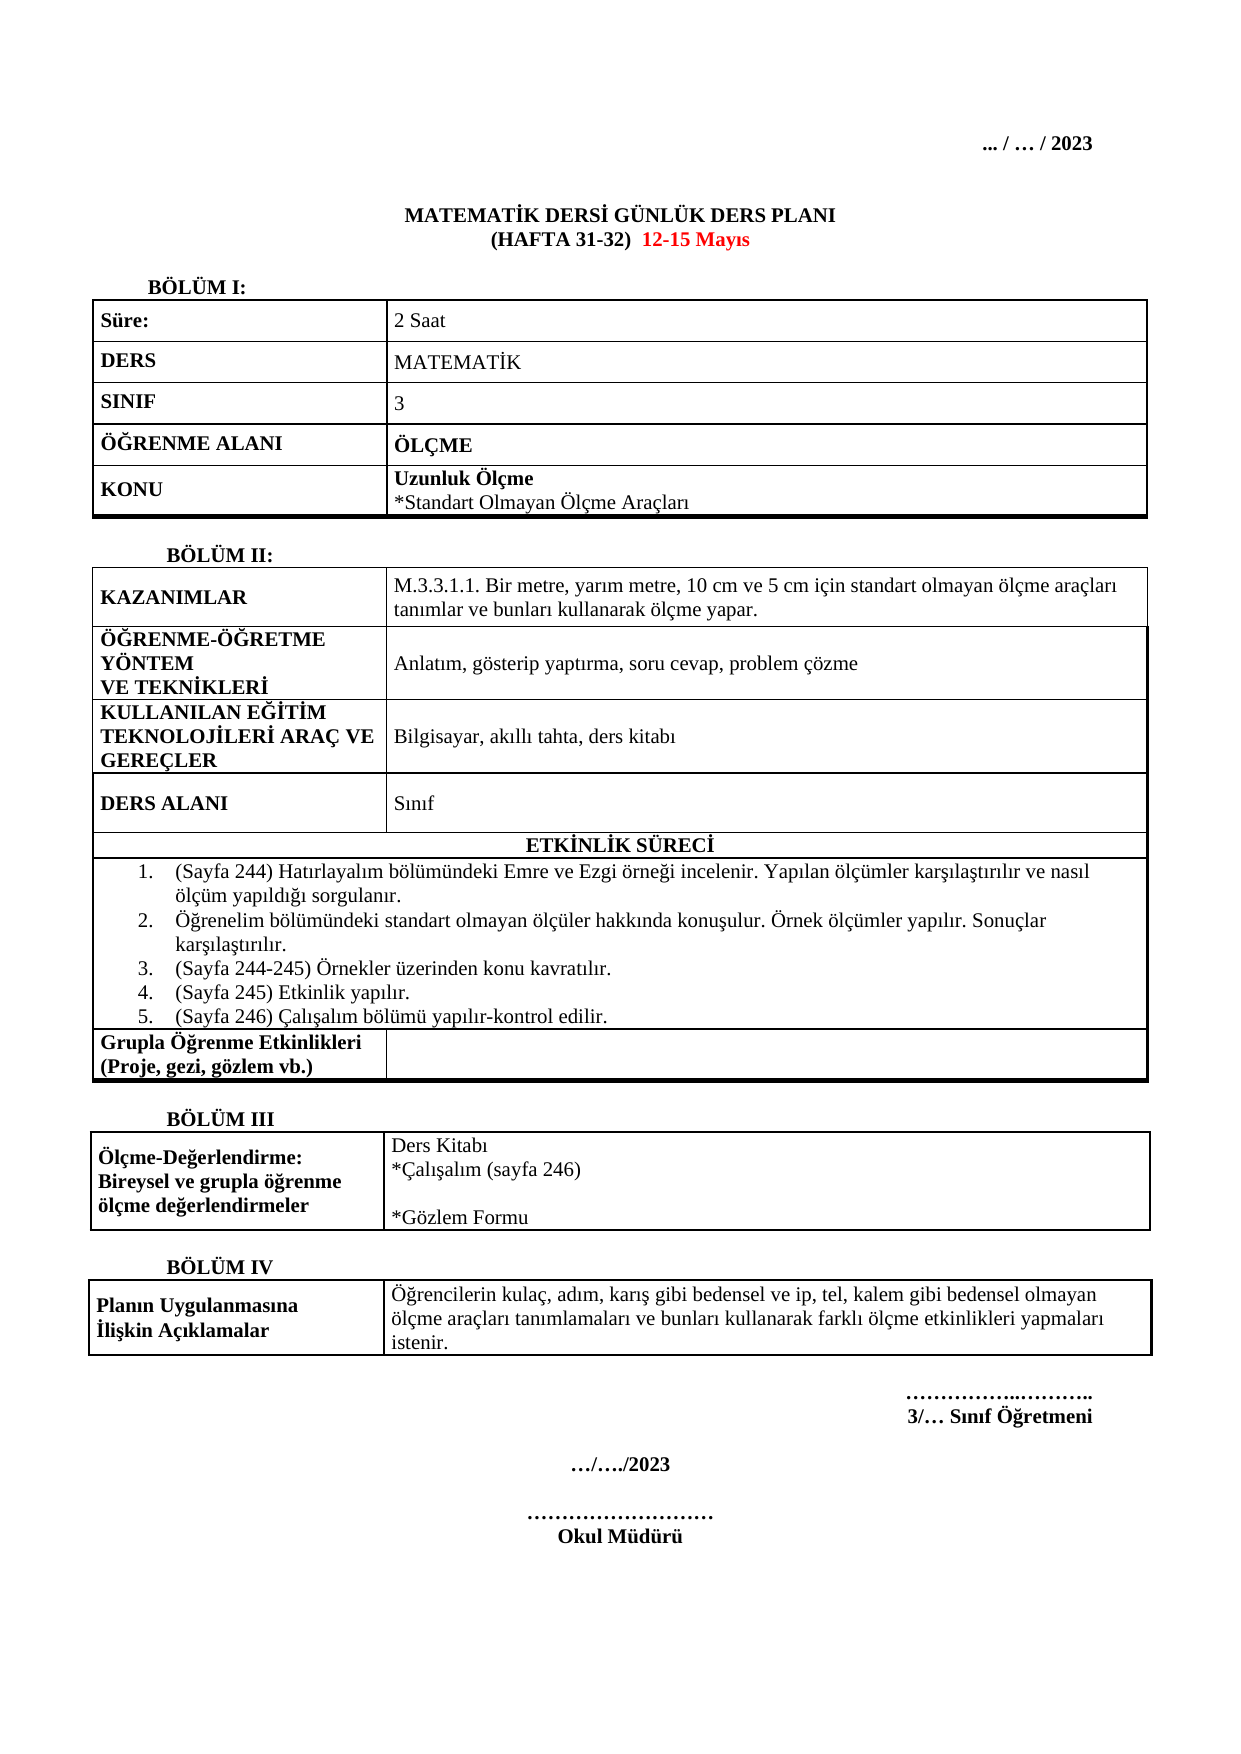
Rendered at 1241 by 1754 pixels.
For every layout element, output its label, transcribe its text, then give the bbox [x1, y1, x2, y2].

table_header Süre: [94, 301, 386, 341]
table_cell (Sayfa 244) Hatırlayalım bölümündeki Emre ve Ezgi örneği incelenir. Yapılan ölçümler karşılaştırılır ve nasıl ölçüm yapıldığı sorgulanır. Öğrenelim bölümündeki standart olmayan ölçüler hakkında konuşulur. Örnek ölçümler yapılır. Sonuçlar karşılaştırılır. (Sayfa 244-245) Örnekler üzerinden konu kavratılır. (Sayfa 245) Etkinlik yapılır. (Sayfa 246) Çalışalım bölümü yapılır-kontrol edilir. [94, 859, 1146, 1028]
table_cell ETKİNLİK SÜRECİ [94, 833, 1146, 857]
table_cell DERS [94, 342, 386, 382]
table_header KAZANIMLAR [93, 568, 386, 626]
table_header Ölçme-Değerlendirme: Bireysel ve grupla öğrenme ölçme değerlendirmeler [92, 1133, 383, 1229]
table_cell Uzunluk Ölçme *Standart Olmayan Ölçme Araçları [388, 466, 1146, 514]
table_cell DERS ALANI [94, 774, 386, 832]
table_header M.3.3.1.1. Bir metre, yarım metre, 10 cm ve 5 cm için standart olmayan ölçme araçları tanımlar ve bunları kullanarak ölçme yapar. [387, 568, 1147, 626]
table_cell KULLANILAN EĞİTİM TEKNOLOJİLERİ ARAÇ VE GEREÇLER [93, 700, 386, 772]
table_header 2 Saat [388, 301, 1146, 341]
text BÖLÜM II: [148, 543, 1092, 567]
text 3/… Sınıf Öğretmeni [148, 1404, 1092, 1428]
subtitle BÖLÜM III [148, 1107, 1092, 1131]
table_cell MATEMATİK [388, 342, 1146, 382]
text (HAFTA 31-32) 12-15 Mayıs [148, 227, 1092, 251]
table_cell KONU [94, 466, 386, 514]
table_cell Bilgisayar, akıllı tahta, ders kitabı [387, 700, 1146, 772]
table_cell ÖLÇME [388, 425, 1146, 465]
table_cell 3 [388, 383, 1146, 423]
subtitle BÖLÜM IV [148, 1255, 1092, 1279]
text Okul Müdürü [148, 1524, 1092, 1548]
text MATEMATİK DERSİ GÜNLÜK DERS PLANI [148, 203, 1092, 227]
table_cell Anlatım, gösterip yaptırma, soru cevap, problem çözme [387, 627, 1146, 699]
text BÖLÜM I: [148, 275, 1092, 299]
table_cell ÖĞRENME-ÖĞRETME YÖNTEM VE TEKNİKLERİ [93, 627, 386, 699]
table_cell SINIF [94, 383, 386, 423]
table_cell [387, 1030, 1146, 1078]
table_cell Grupla Öğrenme Etkinlikleri (Proje, gezi, gözlem vb.) [94, 1030, 386, 1078]
table_header Öğrencilerin kulaç, adım, karış gibi bedensel ve ip, tel, kalem gibi bedensel olmayan ölçme araçları tanımlamaları ve bunları kullanarak farklı ölçme etkinlikleri yapmaları istenir. [385, 1281, 1150, 1354]
text …/…./2023 [148, 1452, 1092, 1476]
text ……………..……….. [148, 1380, 1092, 1404]
table_header Planın Uygulanmasına İlişkin Açıklamalar [90, 1281, 383, 1354]
text ... / … / 2023 [148, 131, 1092, 155]
table_cell Sınıf [387, 774, 1146, 832]
text ……………………… [148, 1500, 1092, 1524]
table_header Ders Kitabı *Çalışalım (sayfa 246) *Gözlem Formu [385, 1133, 1149, 1229]
table_cell ÖĞRENME ALANI [94, 425, 386, 465]
